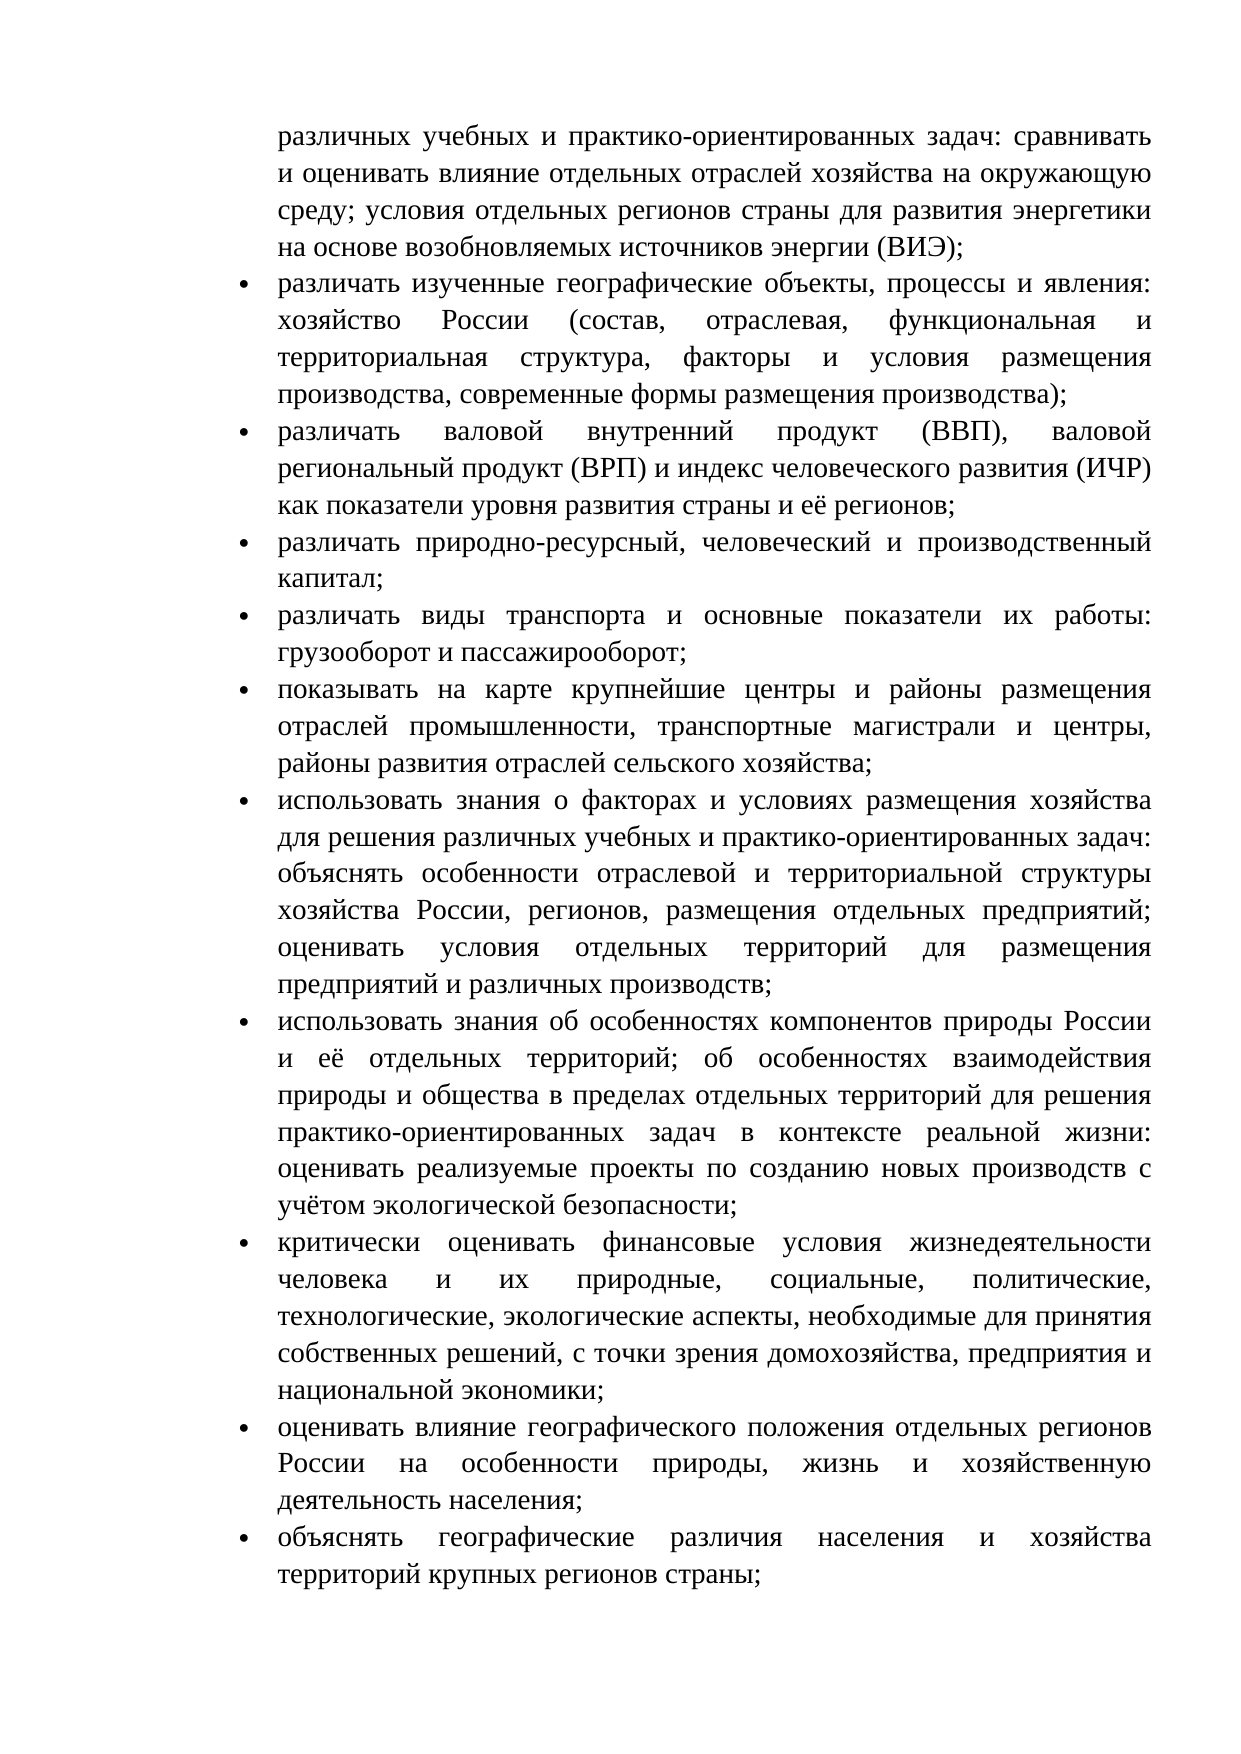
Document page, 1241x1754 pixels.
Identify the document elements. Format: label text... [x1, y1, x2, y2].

list различать природно-ресурсный, человеческий и производственный капитал; [240, 524, 1152, 594]
list объяснять географические различия населения и хозяйства территорий крупных регионов страны; [240, 1519, 1152, 1590]
list критически оценивать финансовые условия жизнедеятельности человека и их природные, социальные, политические, технологические, экологические аспекты, необходимые для принятия собственных решений, с точки зрения домохозяйства, предприятия и национальной экономики; [240, 1224, 1152, 1405]
list различать изученные географические объекты, процессы и явления: хозяйство России (состав, отраслевая, функциональная и территориальная структура, факторы и условия размещения производства, современные формы размещения производства); [240, 266, 1152, 410]
list использовать знания об особенностях компонентов природы России и её отдельных территорий; об особенностях взаимодействия природы и общества в пределах отдельных территорий для решения практико-ориентированных задач в контексте реальной жизни: оценивать реализуемые проекты по созданию новых производств с учётом экологической безопасности; [240, 1003, 1152, 1221]
list оценивать влияние географического положения отдельных регионов России на особенности природы, жизнь и хозяйственную деятельность населения; [240, 1409, 1152, 1516]
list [240, 118, 1152, 262]
list различать валовой внутренний продукт (ВВП), валовой региональный продукт (ВРП) и индекс человеческого развития (ИЧР) как показатели уровня развития страны и её регионов; [240, 413, 1152, 520]
list показывать на карте крупнейшие центры и районы размещения отраслей промышленности, транспортные магистрали и центры, районы развития отраслей сельского хозяйства; [240, 671, 1152, 778]
list использовать знания о факторах и условиях размещения хозяйства для решения различных учебных и практико-ориентированных задач: объяснять особенности отраслевой и территориальной структуры хозяйства России, регионов, размещения отдельных предприятий; оценивать условия отдельных территорий для размещения предприятий и различных производств; [240, 782, 1152, 1000]
list различать виды транспорта и основные показатели их работы: грузооборот и пассажирооборот; [240, 597, 1152, 668]
